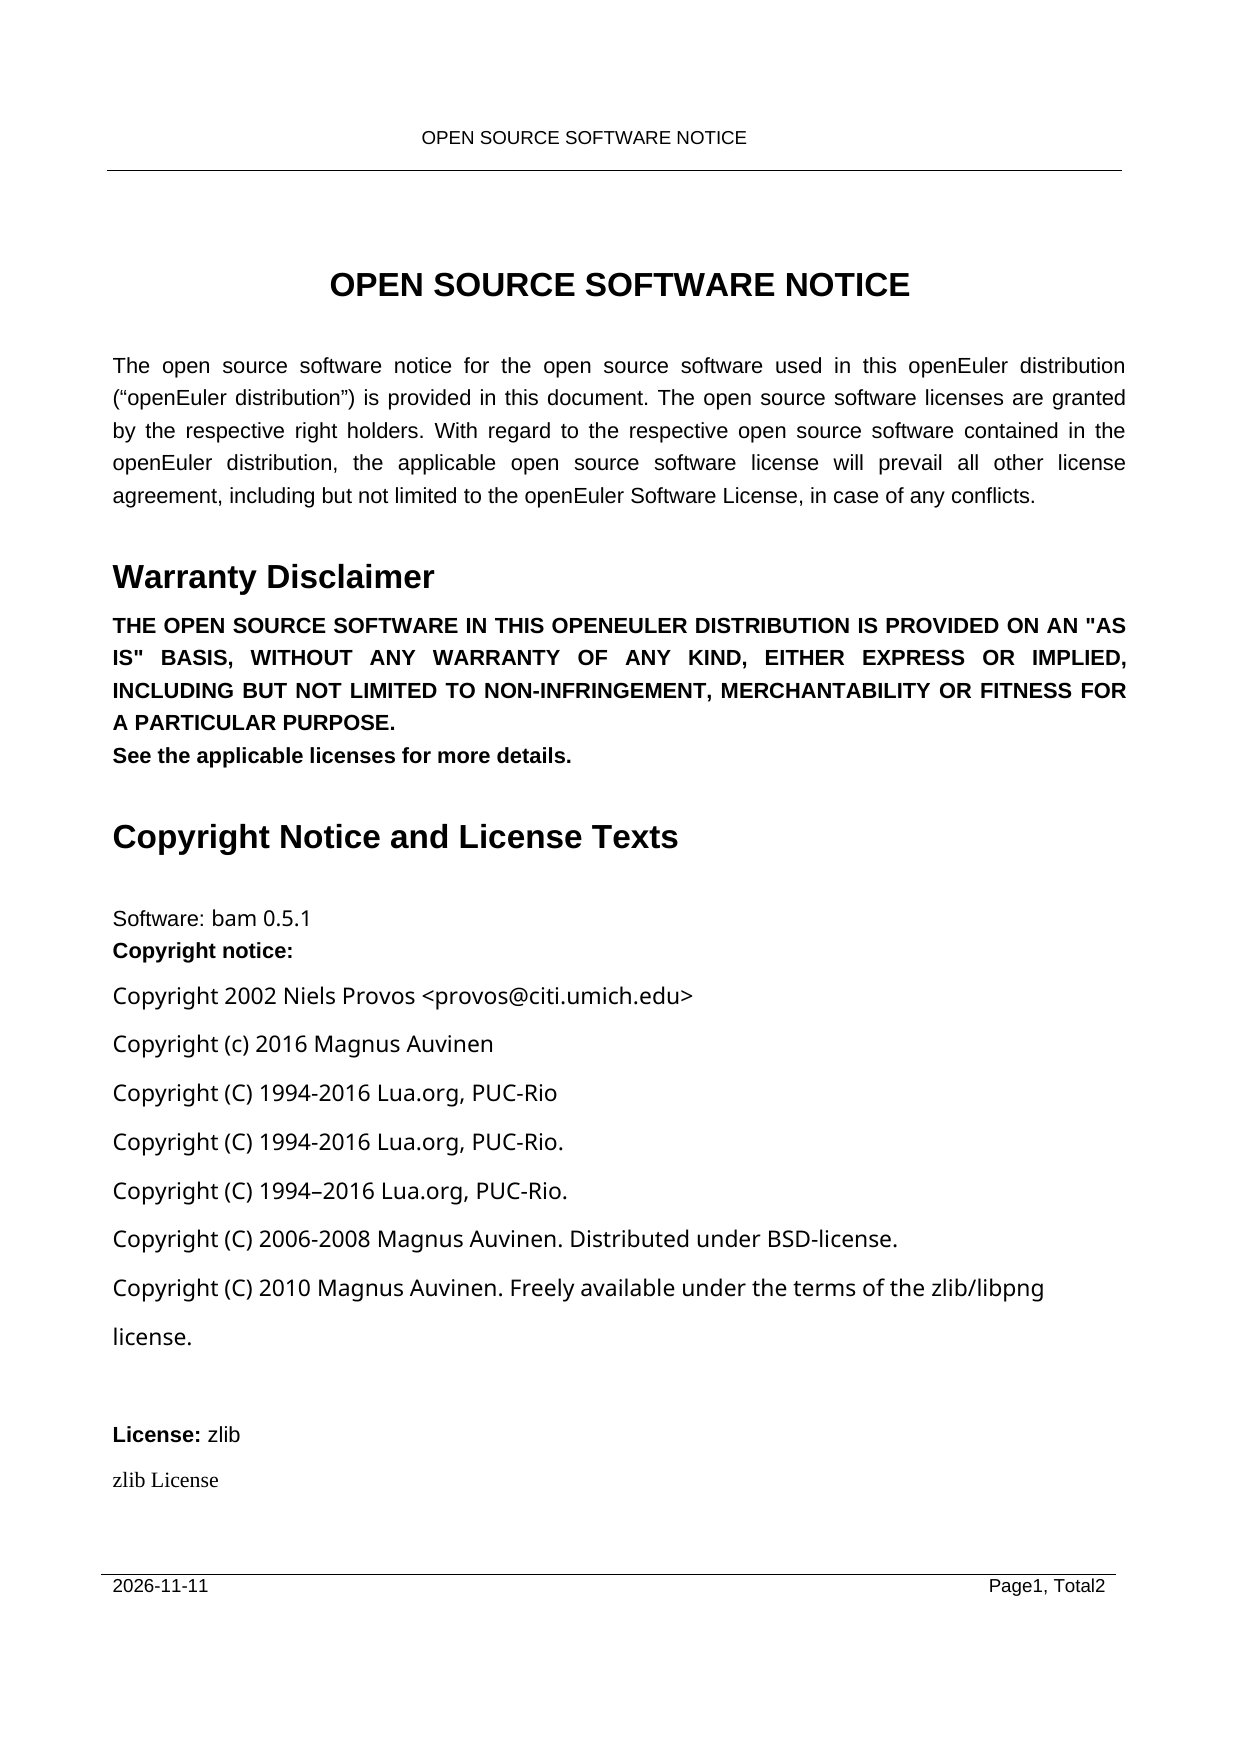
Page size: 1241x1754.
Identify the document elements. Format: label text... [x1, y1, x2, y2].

text Warranty Disclaimer [112, 544, 1128, 609]
text The open source software notice for the open source software used in this openEuler distribution (“openEuler distribution”) is provided in this document. The open source software licenses are granted by the respective right holders. With regard to the respective open source software contained in the openEuler distribution, the applicable open source software license will prevail all other license agreement, including but not limited to the openEuler Software License, in case of any conflicts. [112, 349, 1128, 511]
text License: zlib [112, 1418, 1128, 1450]
text THE OPEN SOURCE SOFTWARE IN THIS OPENEULER DISTRIBUTION IS PROVIDED ON AN "AS IS" BASIS, WITHOUT ANY WARRANTY OF ANY KIND, EITHER EXPRESS OR IMPLIED, INCLUDING BUT NOT LIMITED TO NON-INFRINGEMENT, MERCHANTABILITY OR FITNESS FOR A PARTICULAR PURPOSE. See the applicable licenses for more details. [112, 609, 1128, 771]
text Software: bam 0.5.1 [112, 901, 1128, 934]
text Copyright Notice and License Texts [112, 804, 1128, 869]
text Copyright notice: [112, 934, 1128, 966]
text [112, 1463, 1128, 1495]
text Copyright 2002 Niels Provos <provos@citi.umich.edu> Copyright (c) 2016 Magnus Auvinen Copyright (C) 1994-2016 Lua.org, PUC-Rio Copyright (C) 1994-2016 Lua.org, PUC-Rio. Copyright (C) 1994–2016 Lua.org, PUC-Rio. Copyright (C) 2006-2008 Magnus Auvinen. Distributed under BSD-license. Copyright (C) 2010 Magnus Auvinen. Freely available under the terms of the zlib/libpng license. [112, 979, 1128, 1402]
text OPEN SOURCE SOFTWARE NOTICE [112, 251, 1128, 316]
